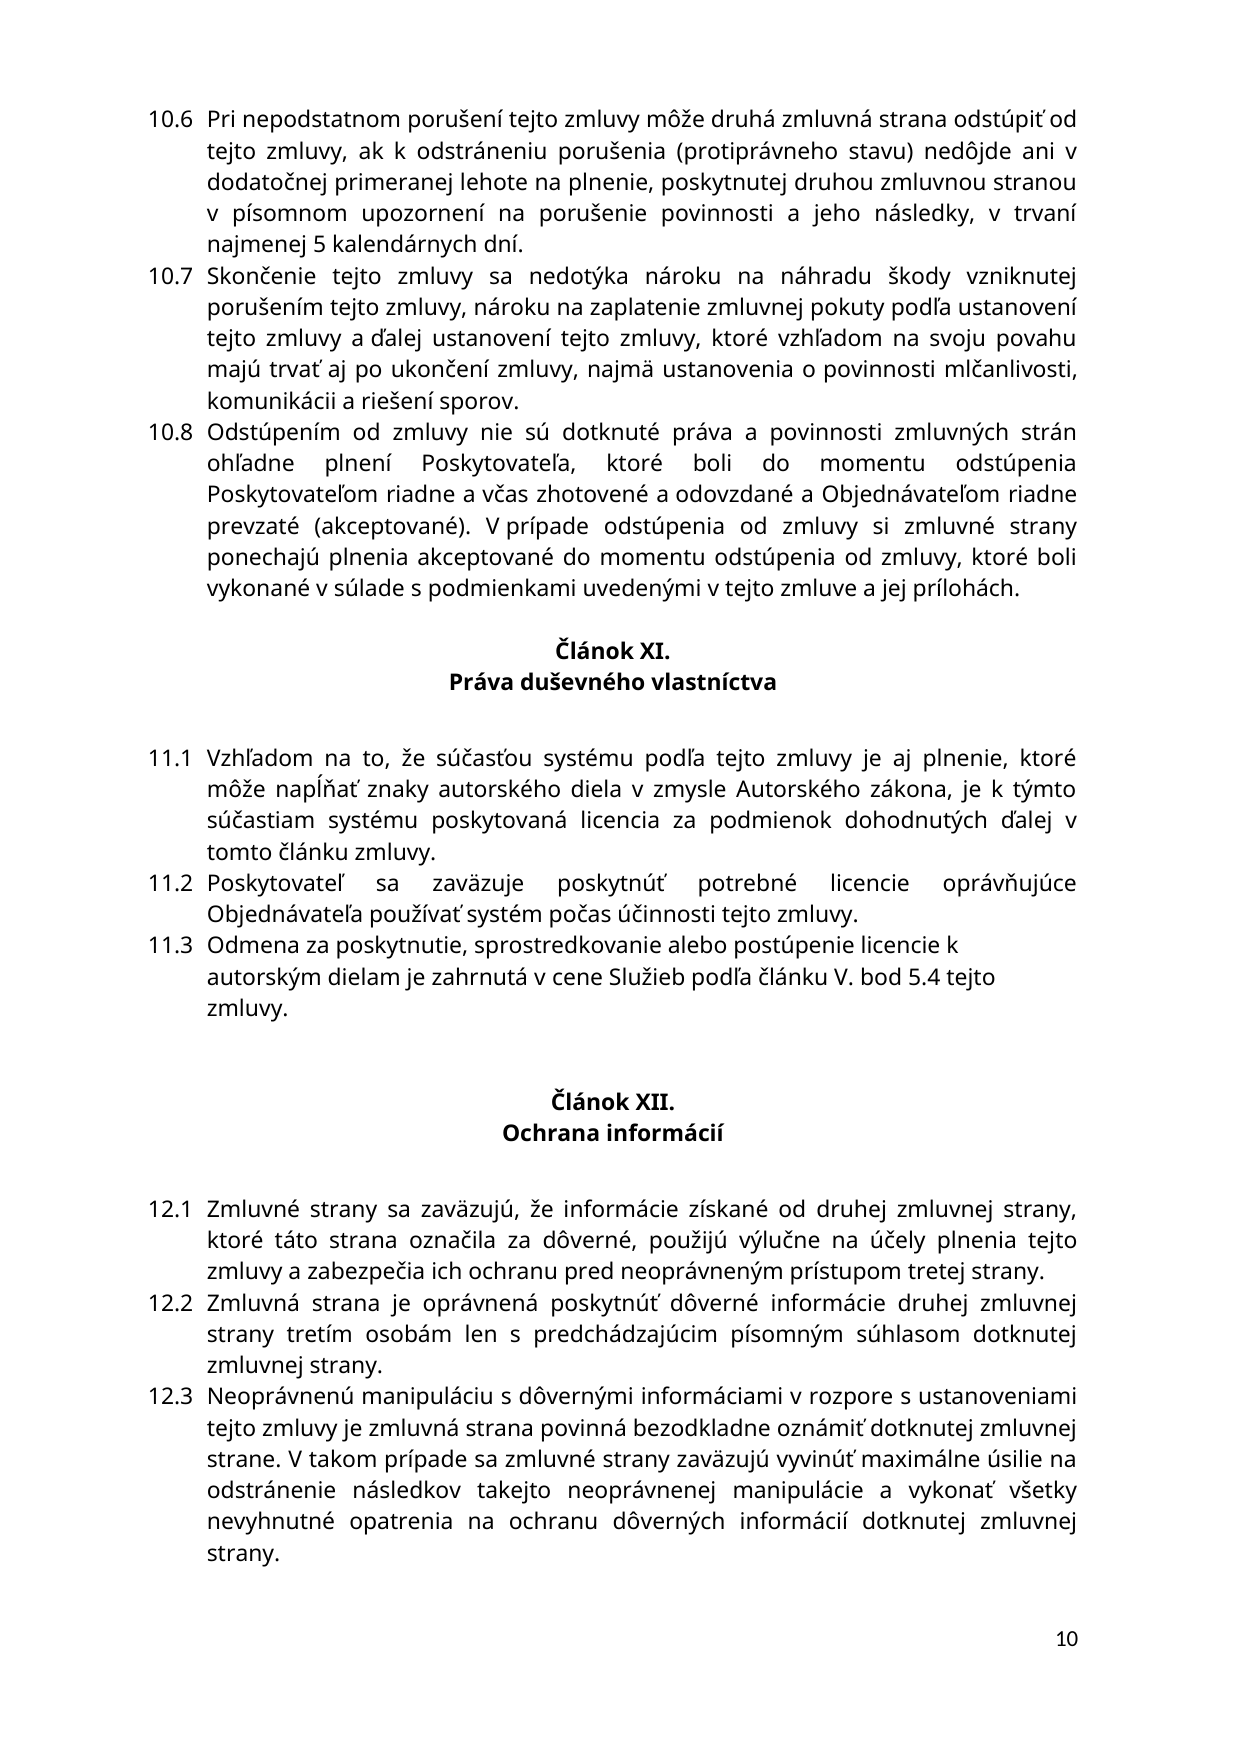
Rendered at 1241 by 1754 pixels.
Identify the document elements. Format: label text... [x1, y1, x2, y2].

list Neoprávnenú manipuláciu s dôvernými informáciami v rozpore s ustanoveniami tejto zmluvy je zmluvná strana povinná bezodkladne oznámiť dotknutej zmluvnej strane. V takom prípade sa zmluvné strany zaväzujú vyvinúť maximálne úsilie na odstránenie následkov takejto neoprávnenej manipulácie a vykonať všetky nevyhnutné opatrenia na ochranu dôverných informácií dotknutej zmluvnej strany. [148, 1380, 1078, 1568]
list Odstúpením od zmluvy nie sú dotknuté práva a povinnosti zmluvných strán ohľadne plnení Poskytovateľa, ktoré boli do momentu odstúpenia Poskytovateľom riadne a včas zhotovené a odovzdané a Objednávateľom riadne prevzaté (akceptované). V prípade odstúpenia od zmluvy si zmluvné strany ponechajú plnenia akceptované do momentu odstúpenia od zmluvy, ktoré boli vykonané v súlade s podmienkami uvedenými v tejto zmluve a jej prílohách. [148, 416, 1078, 603]
text Článok XI. [148, 635, 1078, 666]
subtitle Práva duševného vlastníctva [148, 666, 1078, 697]
subtitle Ochrana informácií [148, 1117, 1078, 1148]
list Zmluvné strany sa zaväzujú, že informácie získané od druhej zmluvnej strany, ktoré táto strana označila za dôverné, použijú výlučne na účely plnenia tejto zmluvy a zabezpečia ich ochranu pred neoprávneným prístupom tretej strany. [148, 1193, 1078, 1287]
list Skončenie tejto zmluvy sa nedotýka nároku na náhradu škody vzniknutej porušením tejto zmluvy, nároku na zaplatenie zmluvnej pokuty podľa ustanovení tejto zmluvy a ďalej ustanovení tejto zmluvy, ktoré vzhľadom na svoju povahu majú trvať aj po ukončení zmluvy, najmä ustanovenia o povinnosti mlčanlivosti, komunikácii a riešení sporov. [148, 260, 1078, 416]
list Vzhľadom na to, že súčasťou systému podľa tejto zmluvy je aj plnenie, ktoré môže napĺňať znaky autorského diela v zmysle Autorského zákona, je k týmto súčastiam systému poskytovaná licencia za podmienok dohodnutých ďalej v tomto článku zmluvy. [148, 742, 1078, 867]
list Odmena za poskytnutie, sprostredkovanie alebo postúpenie licencie k autorským dielam je zahrnutá v cene Služieb podľa článku V. bod 5.4 tejto zmluvy. [148, 929, 1078, 1023]
text Článok XII. [148, 1086, 1078, 1117]
list Pri nepodstatnom porušení tejto zmluvy môže druhá zmluvná strana odstúpiť od tejto zmluvy, ak k odstráneniu porušenia (protiprávneho stavu) nedôjde ani v dodatočnej primeranej lehote na plnenie, poskytnutej druhou zmluvnou stranou v písomnom upozornení na porušenie povinnosti a jeho následky, v trvaní najmenej 5 kalendárnych dní. [148, 103, 1078, 260]
list Zmluvná strana je oprávnená poskytnúť dôverné informácie druhej zmluvnej strany tretím osobám len s predchádzajúcim písomným súhlasom dotknutej zmluvnej strany. [148, 1287, 1078, 1380]
list Poskytovateľ sa zaväzuje poskytnúť potrebné licencie oprávňujúce Objednávateľa používať systém počas účinnosti tejto zmluvy. [148, 867, 1078, 929]
